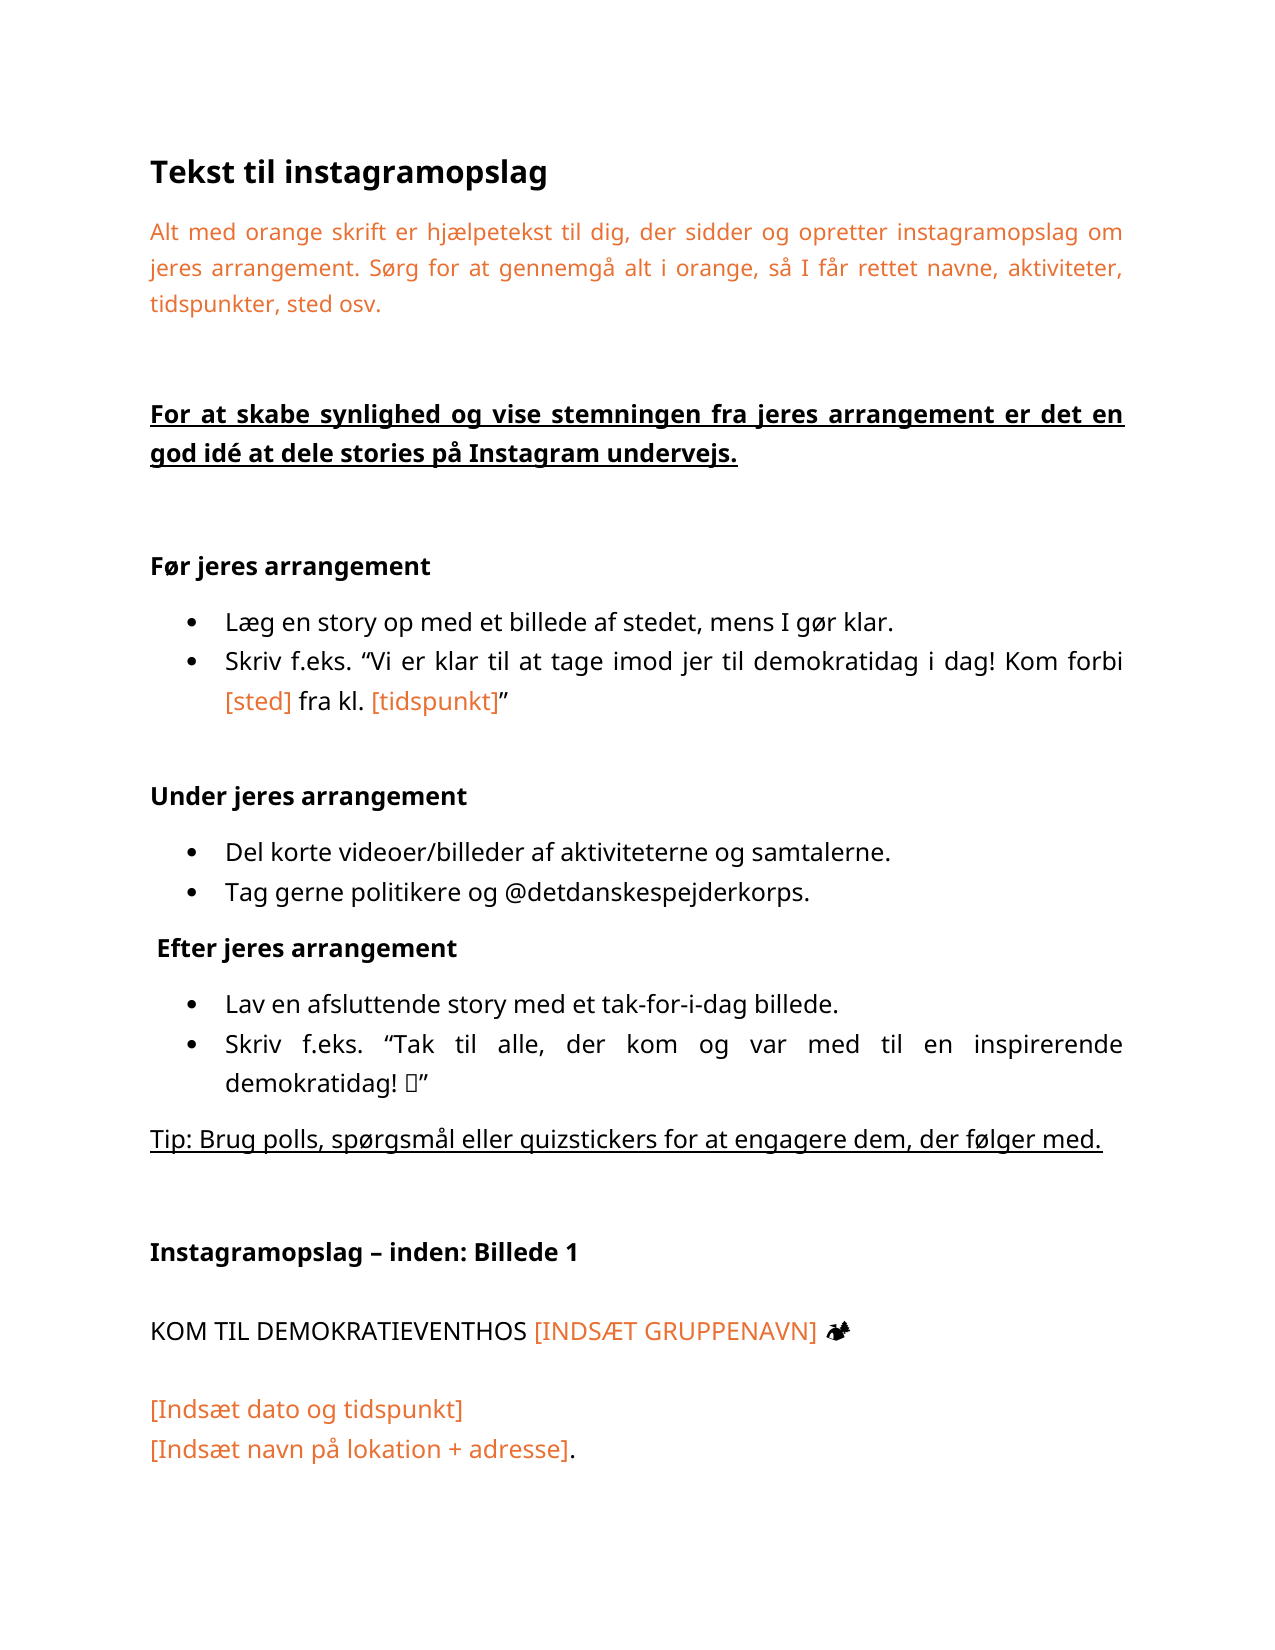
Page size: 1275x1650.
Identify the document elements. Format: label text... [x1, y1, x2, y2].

list Del korte videoer/billeder af aktiviteterne og samtalerne. [187, 835, 1125, 869]
list Skriv f.eks. “Tak til alle, der kom og var med til en inspirerende demokratidag! 💚” [187, 1026, 1125, 1100]
text KOM TIL DEMOKRATIEVENTHOS [INDSÆT GRUPPENAVN] 🏕️ [150, 1313, 1125, 1347]
text Før jeres arrangement [150, 548, 1125, 582]
text For at skabe synlighed og vise stemningen fra jeres arrangement er det en god idé at dele stories på Instagram undervejs. [150, 396, 1125, 425]
text Tekst til instagramopslag [150, 150, 1125, 193]
text [Indsæt navn på lokation + adresse]. [150, 1432, 1125, 1466]
text Efter jeres arrangement [150, 931, 1125, 965]
text For at skabe synlighed og vise stemningen fra jeres arrangement er det en god idé at dele stories på Instagram undervejs. [150, 427, 1125, 470]
text Under jeres arrangement [150, 779, 1125, 813]
list Tag gerne politikere og @detdanskespejderkorps. [187, 874, 1125, 908]
text [Indsæt dato og tidspunkt] [150, 1392, 1125, 1426]
text Tip: Brug polls, spørgsmål eller quizstickers for at engagere dem, der følger med. [150, 1122, 1125, 1156]
list Læg en story op med et billede af stedet, mens I gør klar. [187, 604, 1125, 638]
text Alt med orange skrift er hjælpetekst til dig, der sidder og opretter instagramopslag om jeres arrangement. Sørg for at gennemgå alt i orange, så I får rettet navne, aktiviteter, tidspunkter, sted osv. [150, 216, 1125, 319]
list Lav en afsluttende story med et tak-for-i-dag billede. [187, 987, 1125, 1021]
list Skriv f.eks. “Vi er klar til at tage imod jer til demokratidag i dag! Kom forbi [sted] fra kl. [tidspunkt]” [187, 644, 1125, 717]
text Instagramopslag – inden: Billede 1 [150, 1234, 1125, 1268]
